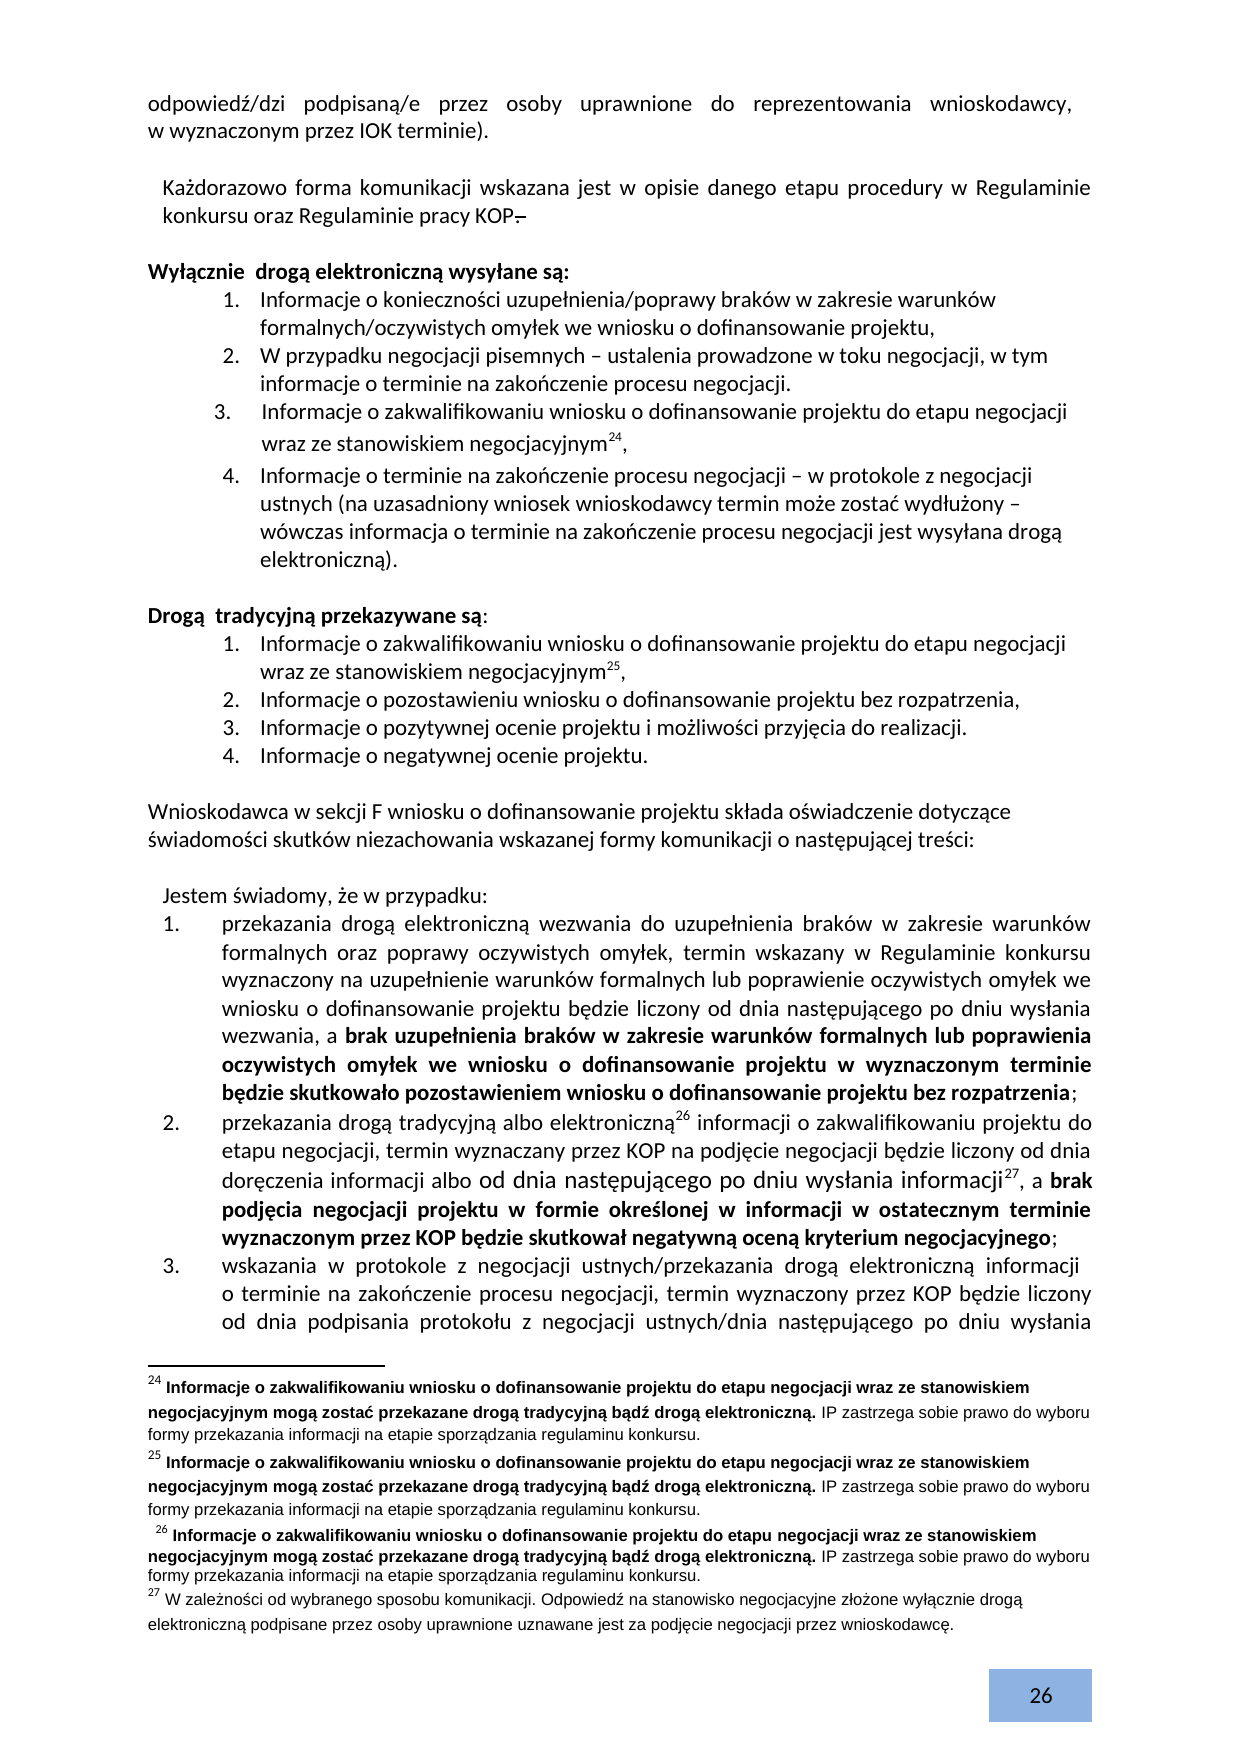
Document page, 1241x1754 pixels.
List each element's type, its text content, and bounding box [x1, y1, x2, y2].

list Informacje o konieczności uzupełnienia/poprawy braków w zakresie warunków formalnych/oczywistych omyłek we wniosku o dofinansowanie projektu, [222, 285, 1092, 341]
text Drogą tradycyjną przekazywane są: [148, 601, 1092, 629]
list Informacje o pozytywnej ocenie projektu i możliwości przyjęcia do realizacji. [222, 713, 1092, 741]
list przekazania drogą tradycyjną albo elektroniczną informacji o zakwalifikowaniu projektu do etapu negocjacji, termin wyznaczany przez KOP na podjęcie negocjacji będzie liczony od dnia doręczenia informacji albo od dnia następującego po dniu wysłania informacji, a brak podjęcia negocjacji projektu w formie określonej w informacji w ostatecznym terminie wyznaczonym przez KOP będzie skutkował negatywną oceną kryterium negocjacyjnego; [162, 1106, 1092, 1251]
list Informacje o zakwalifikowaniu wniosku o dofinansowanie projektu do etapu negocjacji wraz ze stanowiskiem negocjacyjnym, [222, 629, 1092, 685]
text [148, 89, 1092, 145]
list W przypadku negocjacji pisemnych – ustalenia prowadzone w toku negocjacji, w tym informacje o terminie na zakończenie procesu negocjacji. [222, 341, 1092, 397]
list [162, 1251, 1092, 1335]
text Wnioskodawca w sekcji F wniosku o dofinansowanie projektu składa oświadczenie dotyczące świadomości skutków niezachowania wskazanej formy komunikacji o następującej treści: [148, 797, 1092, 853]
list Informacje o negatywnej ocenie projektu. [222, 741, 1092, 769]
list Informacje o pozostawieniu wniosku o dofinansowanie projektu bez rozpatrzenia, [222, 685, 1092, 713]
list przekazania drogą elektroniczną wezwania do uzupełnienia braków w zakresie warunków formalnych oraz poprawy oczywistych omyłek, termin wskazany w Regulaminie konkursu wyznaczony na uzupełnienie warunków formalnych lub poprawienie oczywistych omyłek we wniosku o dofinansowanie projektu będzie liczony od dnia następującego po dniu wysłania wezwania, a brak uzupełnienia braków w zakresie warunków formalnych lub poprawienia oczywistych omyłek we wniosku o dofinansowanie projektu w wyznaczonym terminie będzie skutkowało pozostawieniem wniosku o dofinansowanie projektu bez rozpatrzenia; [162, 909, 1092, 1106]
text Każdorazowo forma komunikacji wskazana jest w opisie danego etapu procedury w Regulaminie konkursu oraz Regulaminie pracy KOP. [162, 173, 1092, 229]
text Wyłącznie drogą elektroniczną wysyłane są: [148, 257, 1092, 285]
list Jestem świadomy, że w przypadku: [162, 882, 1092, 909]
list Informacje o terminie na zakończenie procesu negocjacji – w protokole z negocjacji ustnych (na uzasadniony wniosek wnioskodawcy termin może zostać wydłużony – wówczas informacja o terminie na zakończenie procesu negocjacji jest wysyłana drogą elektroniczną). [222, 461, 1092, 573]
list wraz ze stanowiskiem negocjacyjnym, [251, 429, 1092, 457]
list Informacje o zakwalifikowaniu wniosku o dofinansowanie projektu do etapu negocjacji [214, 397, 1092, 425]
